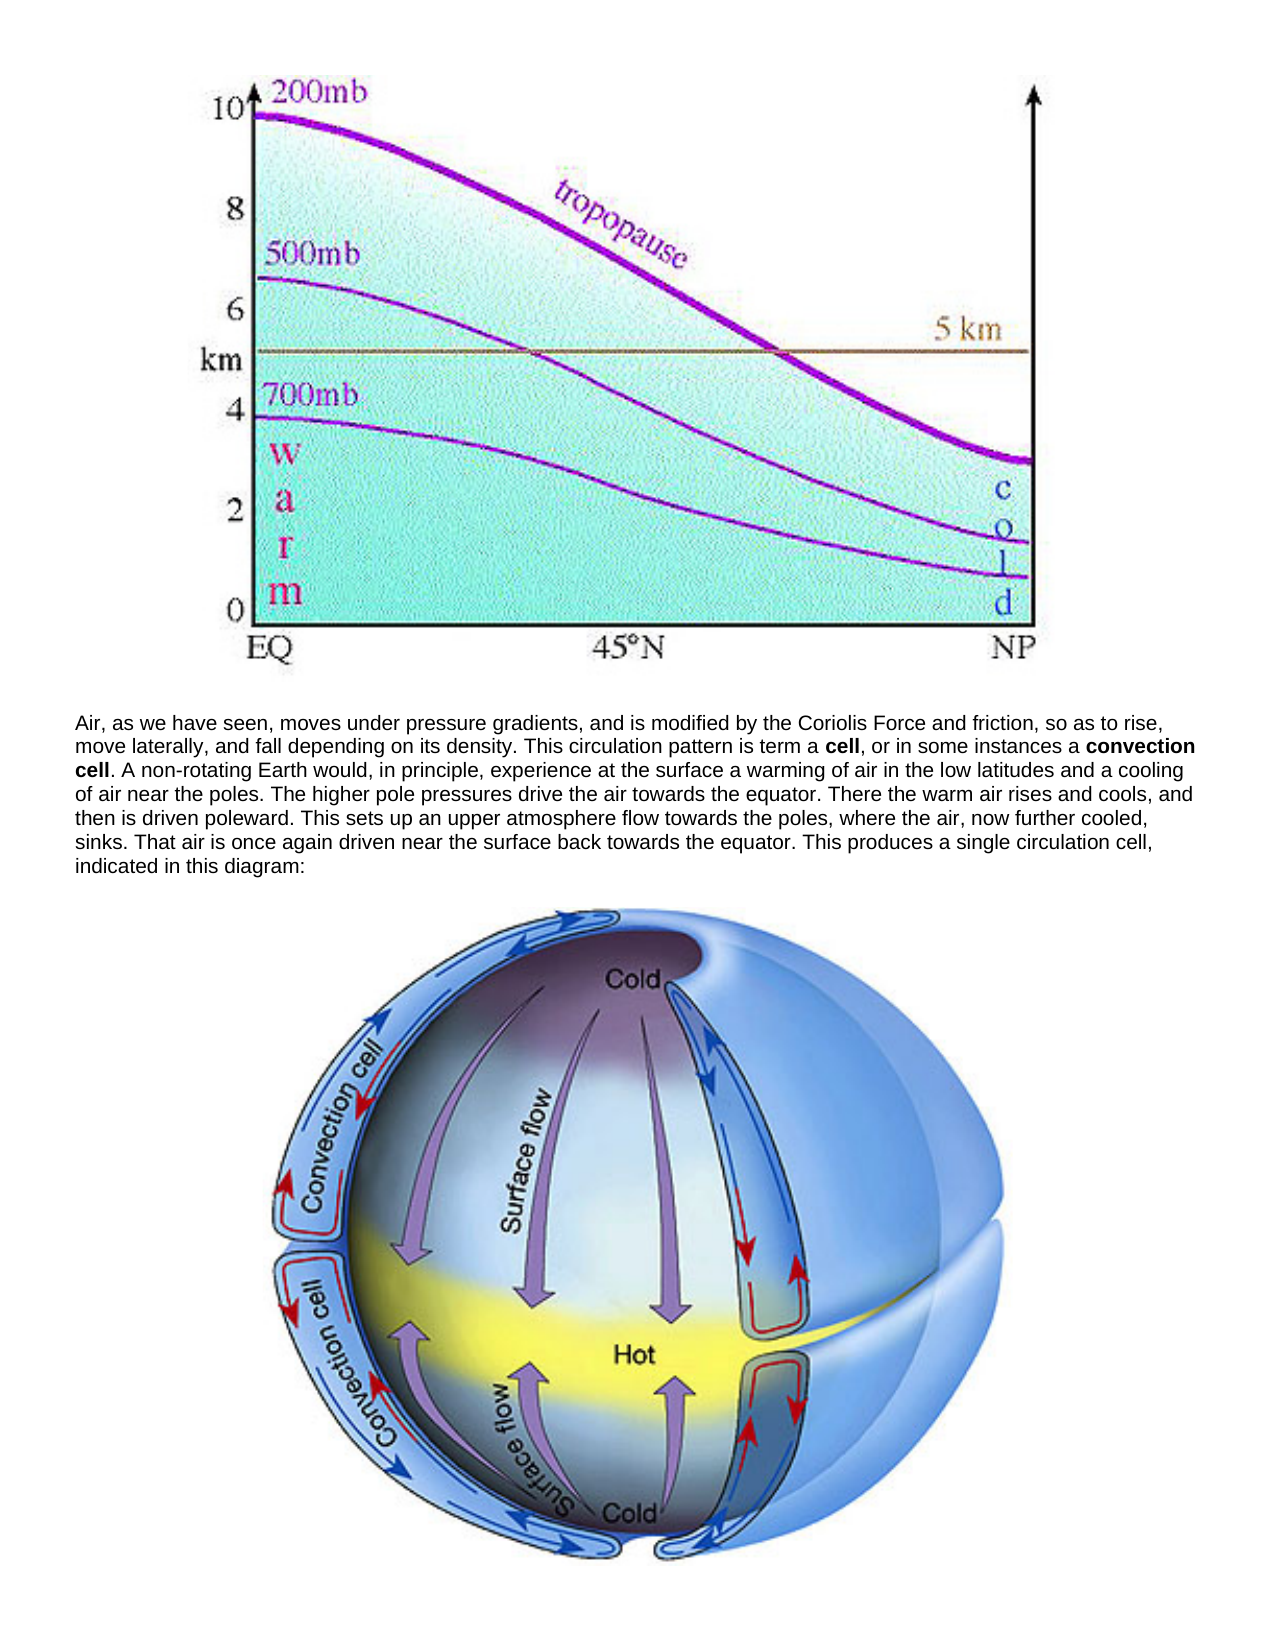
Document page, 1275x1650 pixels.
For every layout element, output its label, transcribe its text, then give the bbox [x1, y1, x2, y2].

picture [187, 75, 1088, 682]
text Air, as we have seen, moves under pressure gradients, and is modified by the Coriolis Force and friction, so as to rise, move laterally, and fall depending on its density. This circulation pattern is term a cell, or in some instances a convection cell. A non-rotating Earth would, in principle, experience at the surface a warming of air in the low latitudes and a cooling of air near the poles. The higher pole pressures drive the air towards the equator. There the warm air rises and cools, and then is driven poleward. This sets up an upper atmosphere flow towards the poles, where the air, now further cooled, sinks. That air is once again driven near the surface back towards the equator. This produces a single circulation cell, indicated in this diagram: [75, 710, 1200, 878]
picture [262, 907, 1013, 1566]
